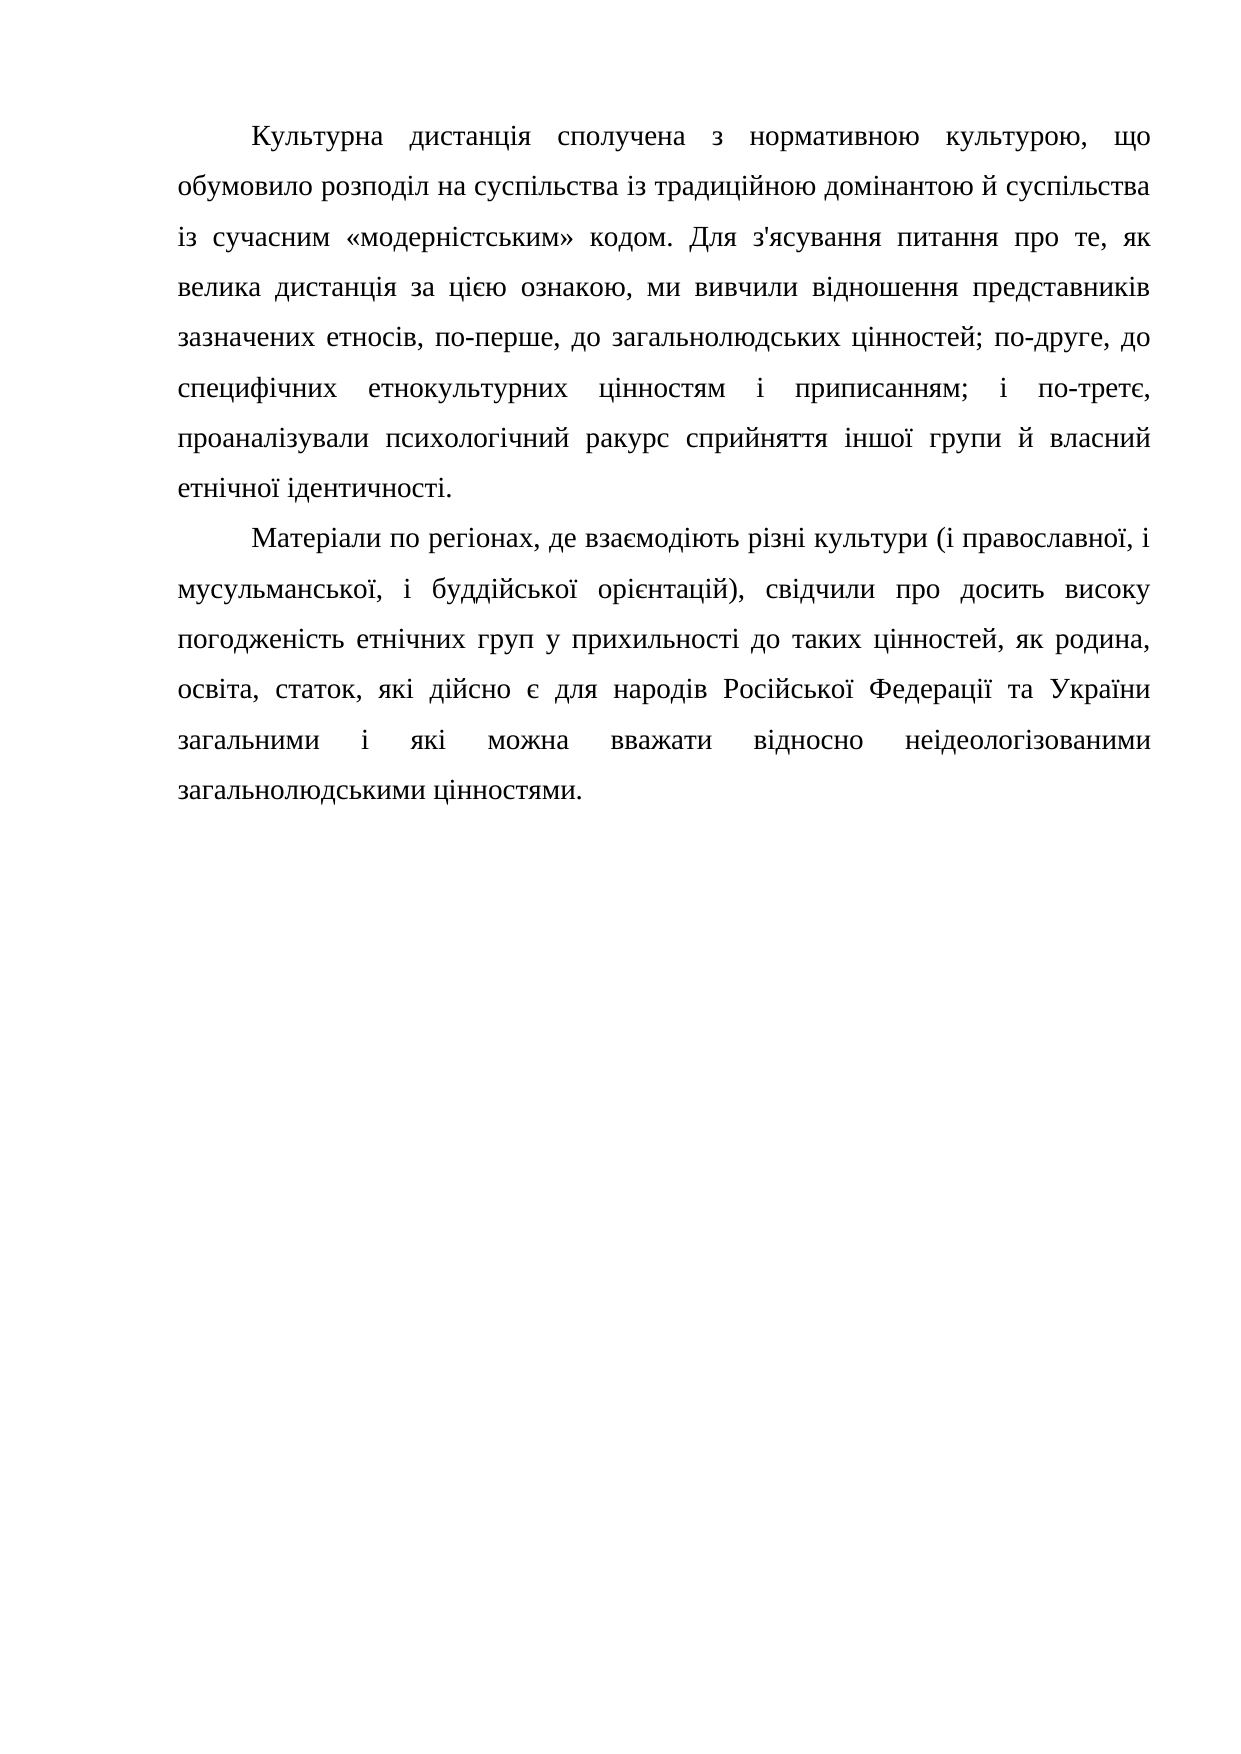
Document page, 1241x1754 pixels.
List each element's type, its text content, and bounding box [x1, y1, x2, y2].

text Матеріали по регіонах, де взаємодіють різні культури (і православної, і мусульманської, і буддійської орієнтацій), свідчили про досить високу погодженість етнічних груп у прихильності до таких цінностей, як родина, освіта, статок, які дійсно є для народів Російської Федерації та України загальними і які можна вважати відносно неідеологізованими загальнолюдськими цінностями. [177, 521, 1152, 806]
text Культурна дистанція сполучена з нормативною культурою, що обумовило розподіл на суспільства із традиційною домінантою й суспільства із сучасним «модерністським» кодом. Для з'ясування питання про те, як велика дистанція за цією ознакою, ми вивчили відношення представників зазначених етносів, по-перше, до загальнолюдських цінностей; по-друге, до специфічних етнокультурних цінностям і приписанням; і по-третє, проаналізували психологічний ракурс сприйняття іншої групи й власний етнічної ідентичності. [177, 118, 1152, 504]
